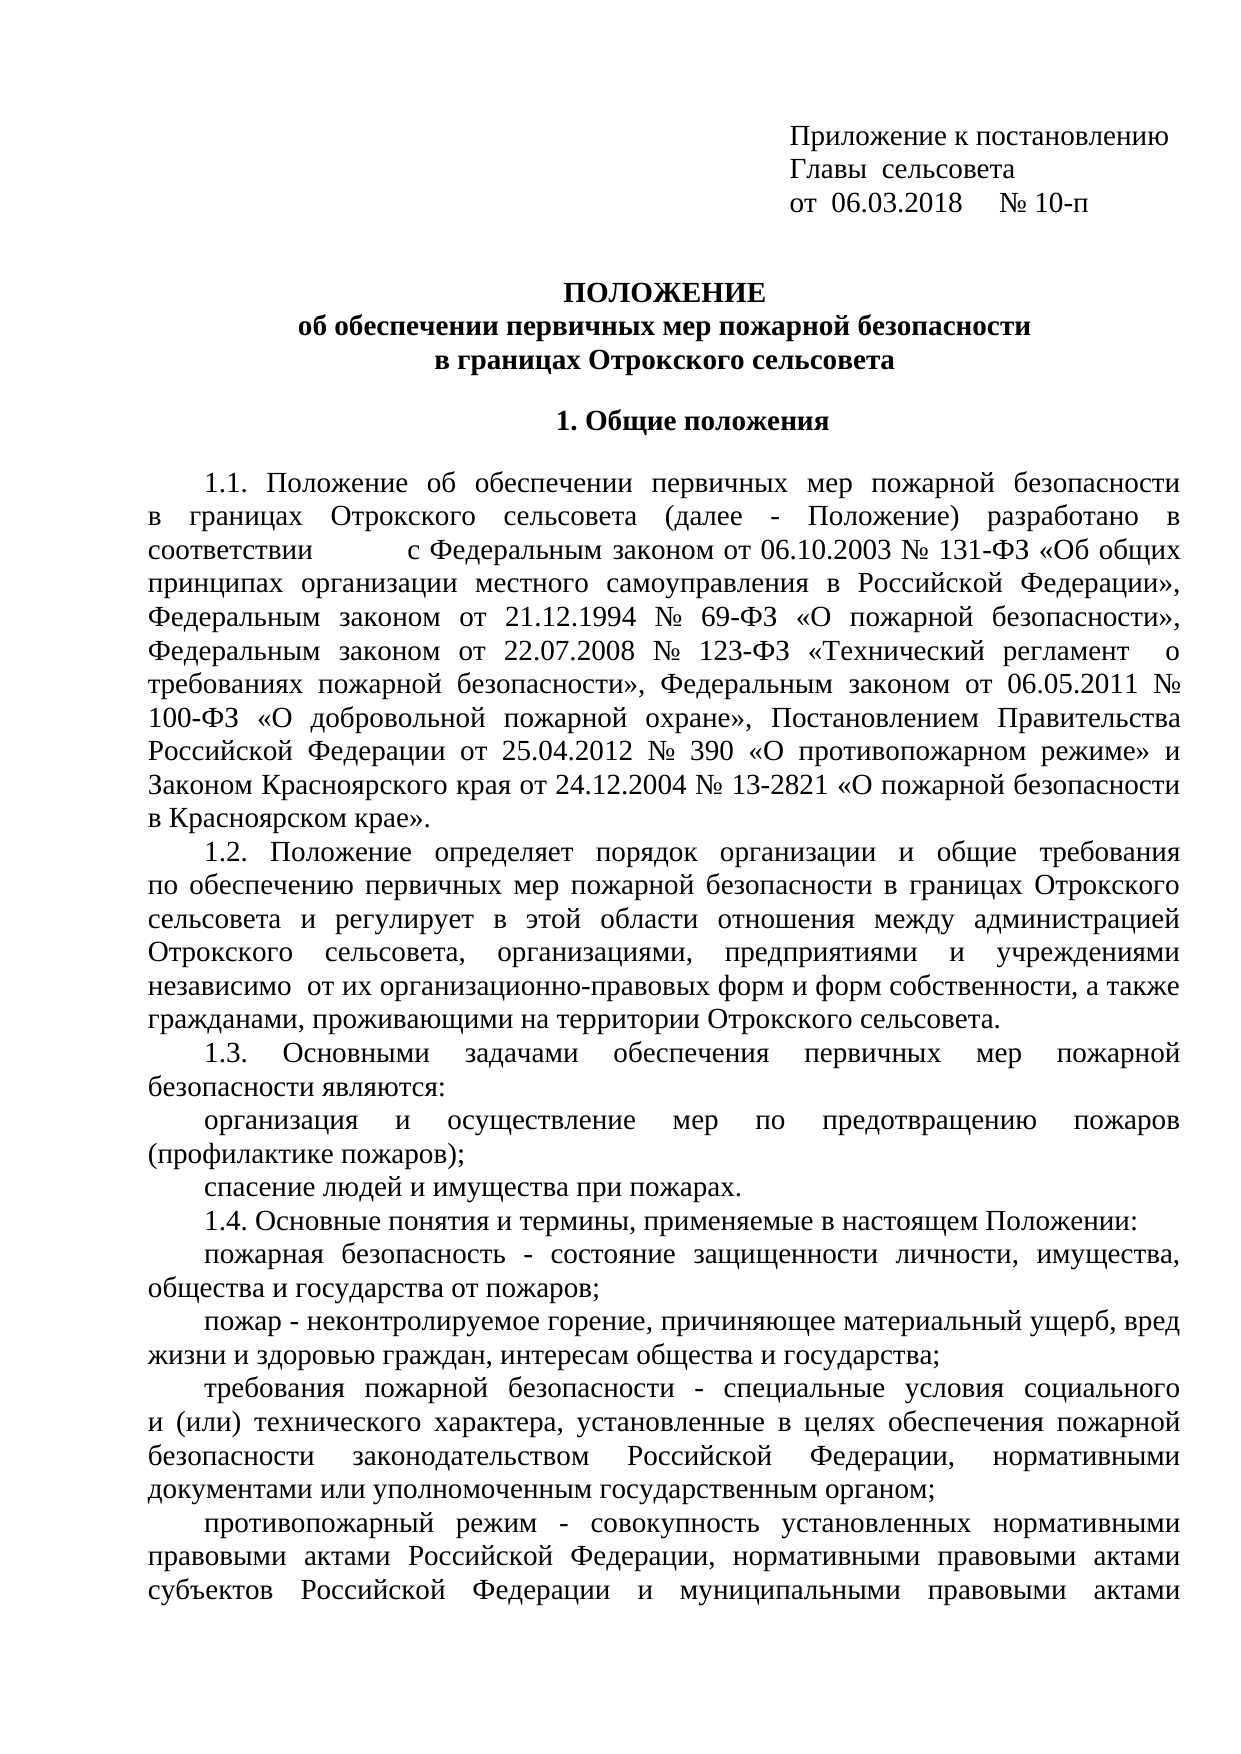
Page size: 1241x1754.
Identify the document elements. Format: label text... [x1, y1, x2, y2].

title ПОЛОЖЕНИЕ [148, 275, 1181, 308]
text 1.1. Положение об обеспечении первичных мер пожарной безопасности в границах Отрокского сельсовета (далее - Положение) разработано в соответствии с Федеральным законом от 06.10.2003 № 131-ФЗ «Об общих принципах организации местного самоуправления в Российской Федерации», Федеральным законом от 21.12.1994 № 69-ФЗ «О пожарной безопасности», Федеральным законом от 22.07.2008 № 123-ФЗ «Технический регламент о требованиях пожарной безопасности», Федеральным законом от 06.05.2011 № 100-ФЗ «О добровольной пожарной охране», Постановлением Правительства Российской Федерации от 25.04.2012 № 390 «О противопожарном режиме» и Законом Красноярского края от 24.12.2004 № 13-2821 «О пожарной безопасности в Красноярском крае». [148, 465, 1181, 834]
text от 06.03.2018 № 10-п [148, 185, 1181, 219]
text спасение людей и имущества при пожарах. [148, 1169, 1181, 1203]
text организация и осуществление мер по предотвращению пожаров (профилактике пожаров); [148, 1102, 1181, 1169]
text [148, 1505, 1181, 1605]
text 1. Общие положения [204, 403, 1181, 437]
title в границах Отрокского сельсовета [148, 342, 1181, 375]
title об обеспечении первичных мер пожарной безопасности [148, 308, 1181, 342]
text требования пожарной безопасности - специальные условия социального и (или) технического характера, установленные в целях обеспечения пожарной безопасности законодательством Российской Федерации, нормативными документами или уполномоченным государственным органом; [148, 1371, 1181, 1505]
text 1.4. Основные понятия и термины, применяемые в настоящем Положении: [148, 1203, 1181, 1236]
text пожарная безопасность - состояние защищенности личности, имущества, общества и государства от пожаров; [148, 1236, 1181, 1303]
text 1.3. Основными задачами обеспечения первичных мер пожарной безопасности являются: [148, 1035, 1181, 1102]
text Главы сельсовета [148, 152, 1181, 185]
text Приложение к постановлению [148, 118, 1181, 152]
text 1.2. Положение определяет порядок организации и общие требования по обеспечению первичных мер пожарной безопасности в границах Отрокского сельсовета и регулирует в этой области отношения между администрацией Отрокского сельсовета, организациями, предприятиями и учреждениями независимо от их организационно-правовых форм и форм собственности, а также гражданами, проживающими на территории Отрокского сельсовета. [148, 834, 1181, 1035]
text пожар - неконтролируемое горение, причиняющее материальный ущерб, вред жизни и здоровью граждан, интересам общества и государства; [148, 1303, 1181, 1371]
